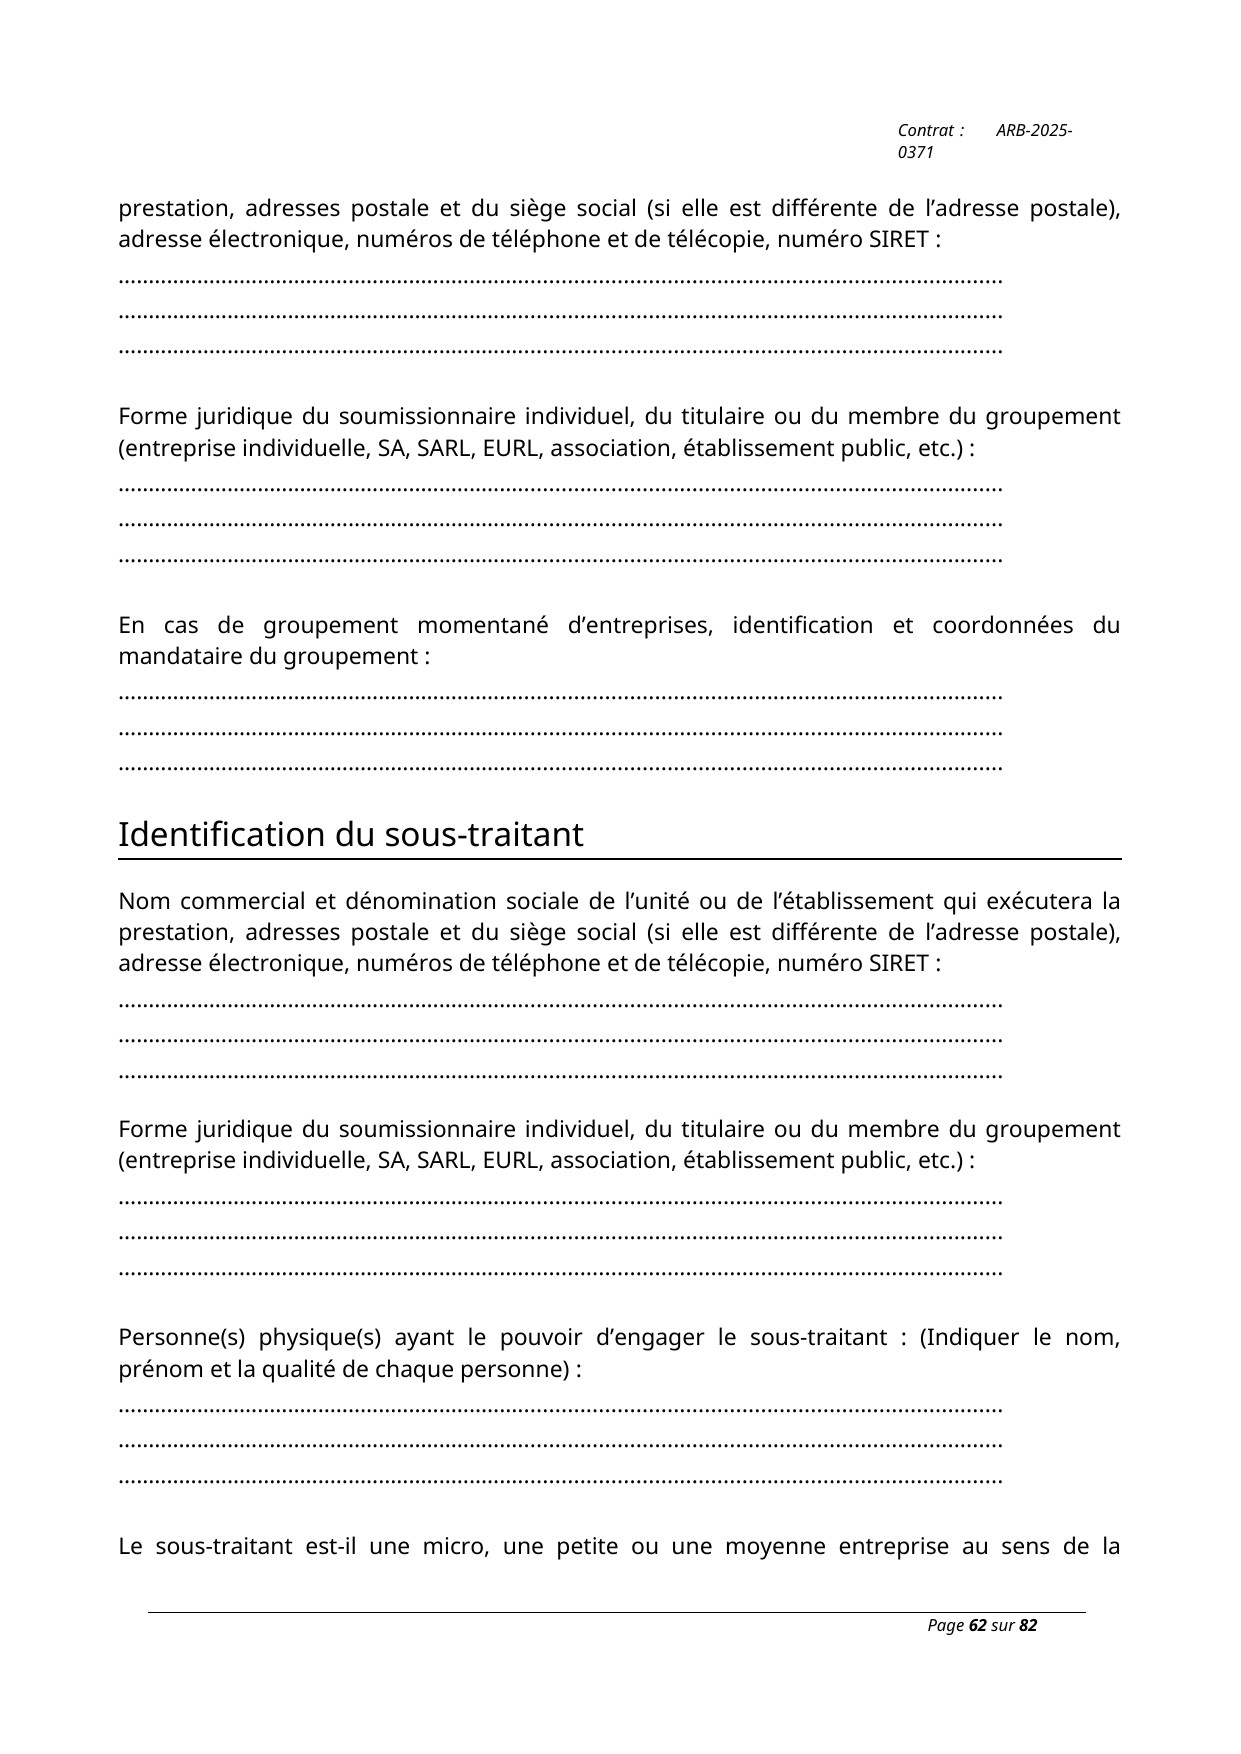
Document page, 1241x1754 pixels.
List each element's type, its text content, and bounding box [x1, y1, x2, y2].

text Identification du sous-traitant [118, 811, 1122, 858]
text Forme juridique du soumissionnaire individuel, du titulaire ou du membre du groupement (entreprise individuelle, SA, SARL, EURL, association, établissement public, etc.) : [118, 1113, 1122, 1176]
text En cas de groupement momentané d’entreprises, identification et coordonnées du mandataire du groupement : [118, 609, 1122, 671]
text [118, 192, 1122, 254]
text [118, 1530, 1122, 1561]
text Forme juridique du soumissionnaire individuel, du titulaire ou du membre du groupement (entreprise individuelle, SA, SARL, EURL, association, établissement public, etc.) : [118, 400, 1122, 463]
text Personne(s) physique(s) ayant le pouvoir d’engager le sous-traitant : (Indiquer le nom, prénom et la qualité de chaque personne) : [118, 1321, 1122, 1384]
